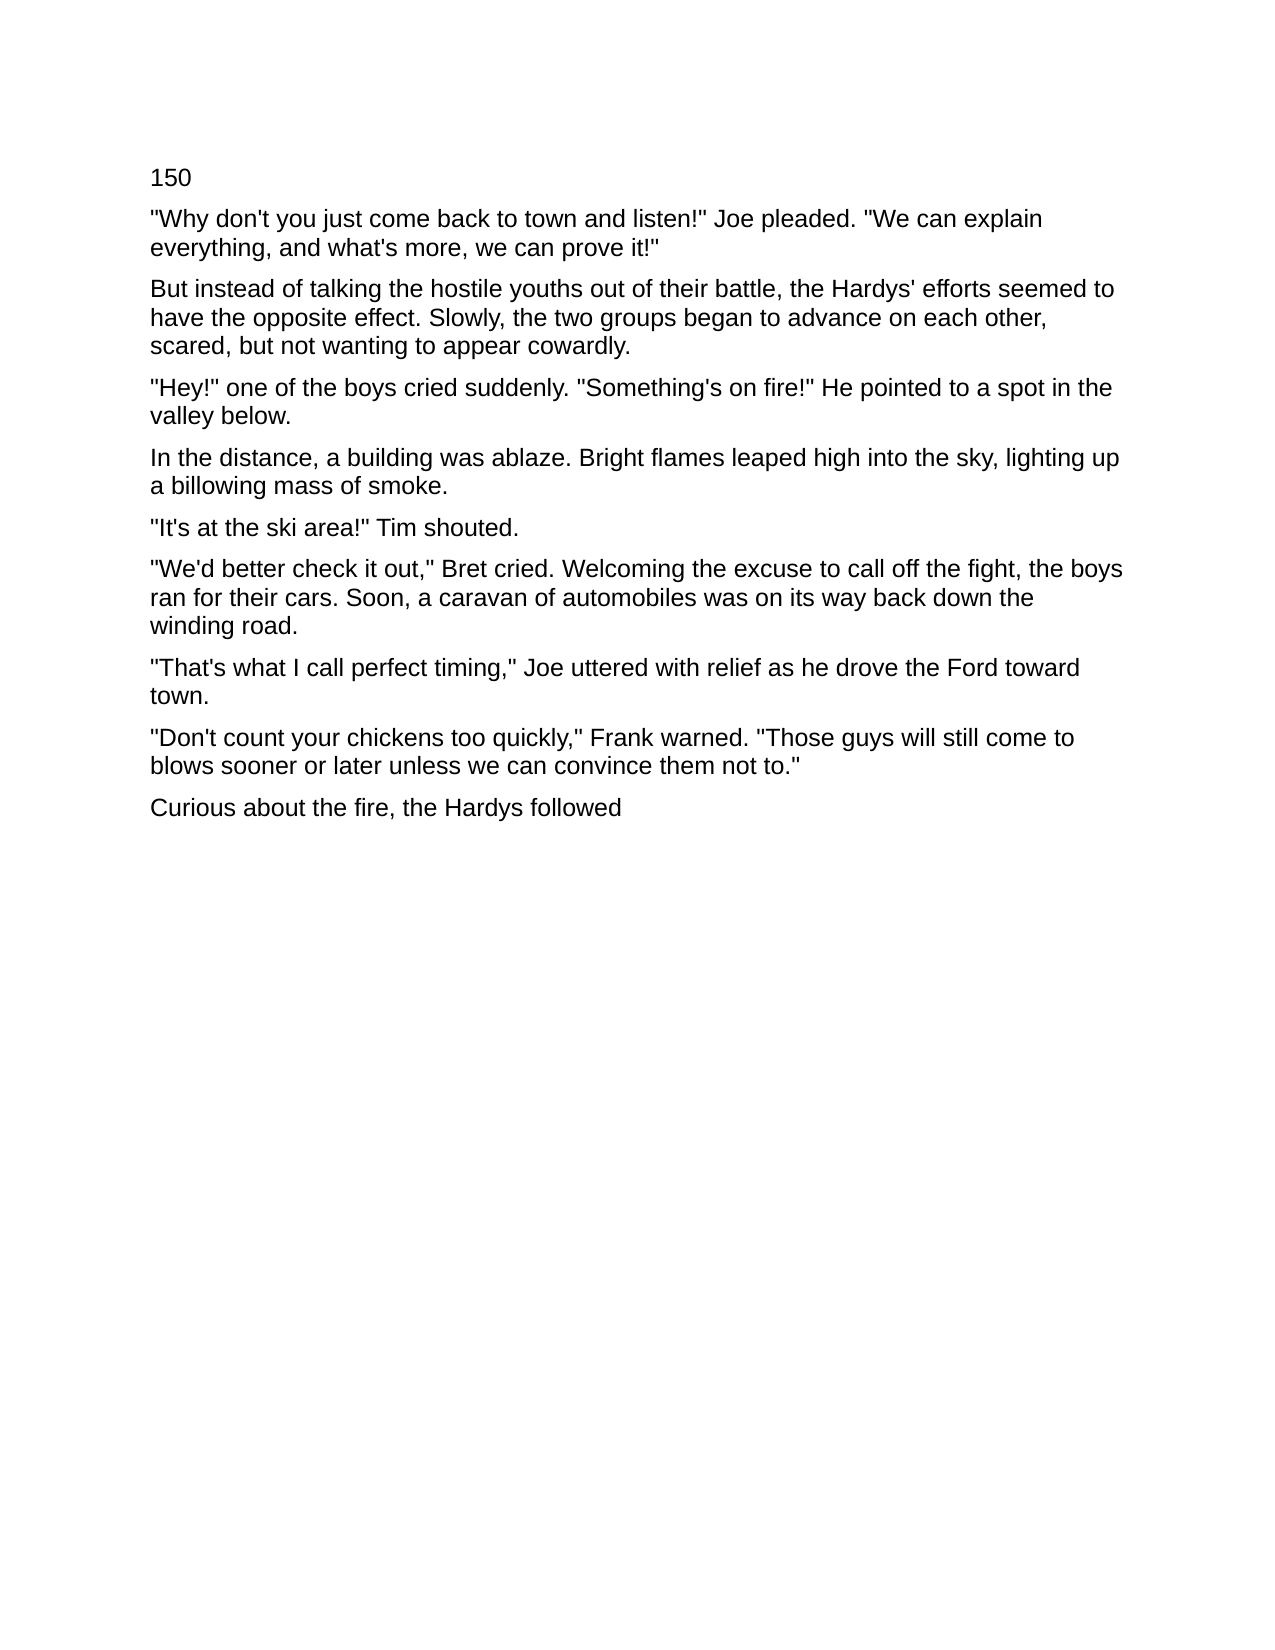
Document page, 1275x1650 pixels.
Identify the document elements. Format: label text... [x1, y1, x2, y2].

text Curious about the fire, the Hardys followed [150, 792, 1125, 821]
text "Why don't you just come back to town and listen!" Joe pleaded. "We can explain everything, and what's more, we can prove it!" [150, 204, 1125, 261]
text "It's at the ski area!" Tim shouted. [150, 512, 1125, 541]
text In the distance, a building was ablaze. Bright flames leaped high into the sky, lighting up a billowing mass of smoke. [150, 442, 1125, 500]
text 150 [150, 162, 1125, 191]
text "Hey!" one of the boys cried suddenly. "Something's on fire!" He pointed to a spot in the valley below. [150, 372, 1125, 430]
text "Don't count your chickens too quickly," Frank warned. "Those guys will still come to blows sooner or later unless we can convince them not to." [150, 722, 1125, 780]
text But instead of talking the hostile youths out of their battle, the Hardys' efforts seemed to have the opposite effect. Slowly, the two groups began to advance on each other, scared, but not wanting to appear cowardly. [150, 274, 1125, 360]
text "We'd better check it out," Bret cried. Welcoming the excuse to call off the fight, the boys ran for their cars. Soon, a caravan of automobiles was on its way back down the winding road. [150, 554, 1125, 640]
text "That's what I call perfect timing," Joe uttered with relief as he drove the Ford toward town. [150, 652, 1125, 710]
